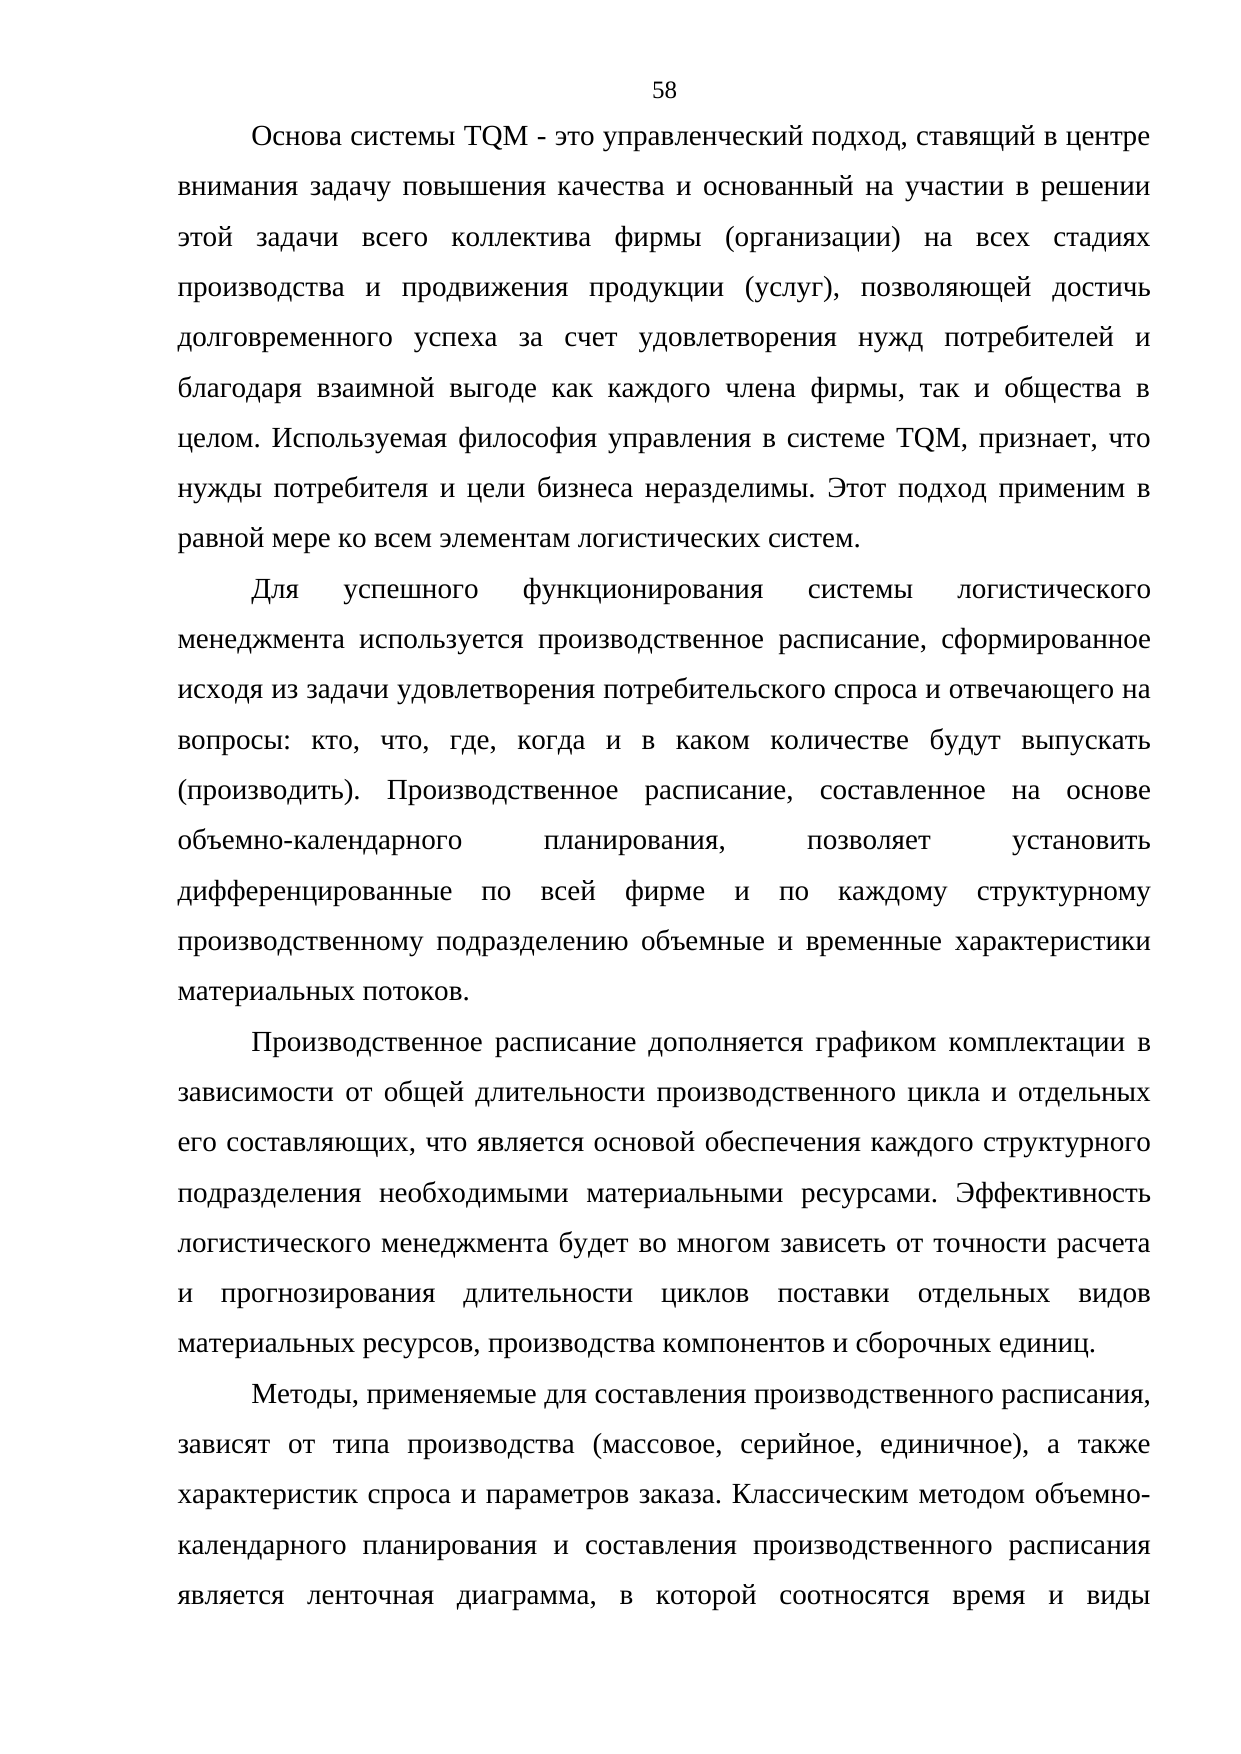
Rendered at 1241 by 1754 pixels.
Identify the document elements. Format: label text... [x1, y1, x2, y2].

text Для успешного функционирования системы логистического менеджмента используется производственное расписание, сформированное исходя из задачи удовлетворения потребительского спроса и отвечающего на вопросы: кто, что, где, когда и в каком количестве будут выпускать (производить). Производственное расписание, составленное на основе объемно-календарного планирования, позволяет установить дифференцированные по всей фирме и по каждому структурному производственному подразделению объемные и временные характеристики материальных потоков. [177, 571, 1152, 1007]
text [177, 1376, 1152, 1611]
text Производственное расписание дополняется графиком комплектации в зависимости от общей длительности производственного цикла и отдельных его составляющих, что является основой обеспечения каждого структурного подразделения необходимыми материальными ресурсами. Эффективность логистического менеджмента будет во многом зависеть от точности расчета и прогнозирования длительности циклов поставки отдельных видов материальных ресурсов, производства компонентов и сборочных единиц. [177, 1024, 1152, 1359]
text Основа системы TQM - это управленческий подход, ставящий в центре внимания задачу повышения качества и основанный на участии в решении этой задачи всего коллектива фирмы (организации) на всех стадиях производства и продвижения продукции (услуг), позволяющей достичь долговременного успеха за счет удовлетворения нужд потребителей и благодаря взаимной выгоде как каждого члена фирмы, так и общества в целом. Используемая философия управления в системе TQM, признает, что нужды потребителя и цели бизнеса неразделимы. Этот подход применим в равной мере ко всем элементам логистических систем. [177, 118, 1152, 554]
